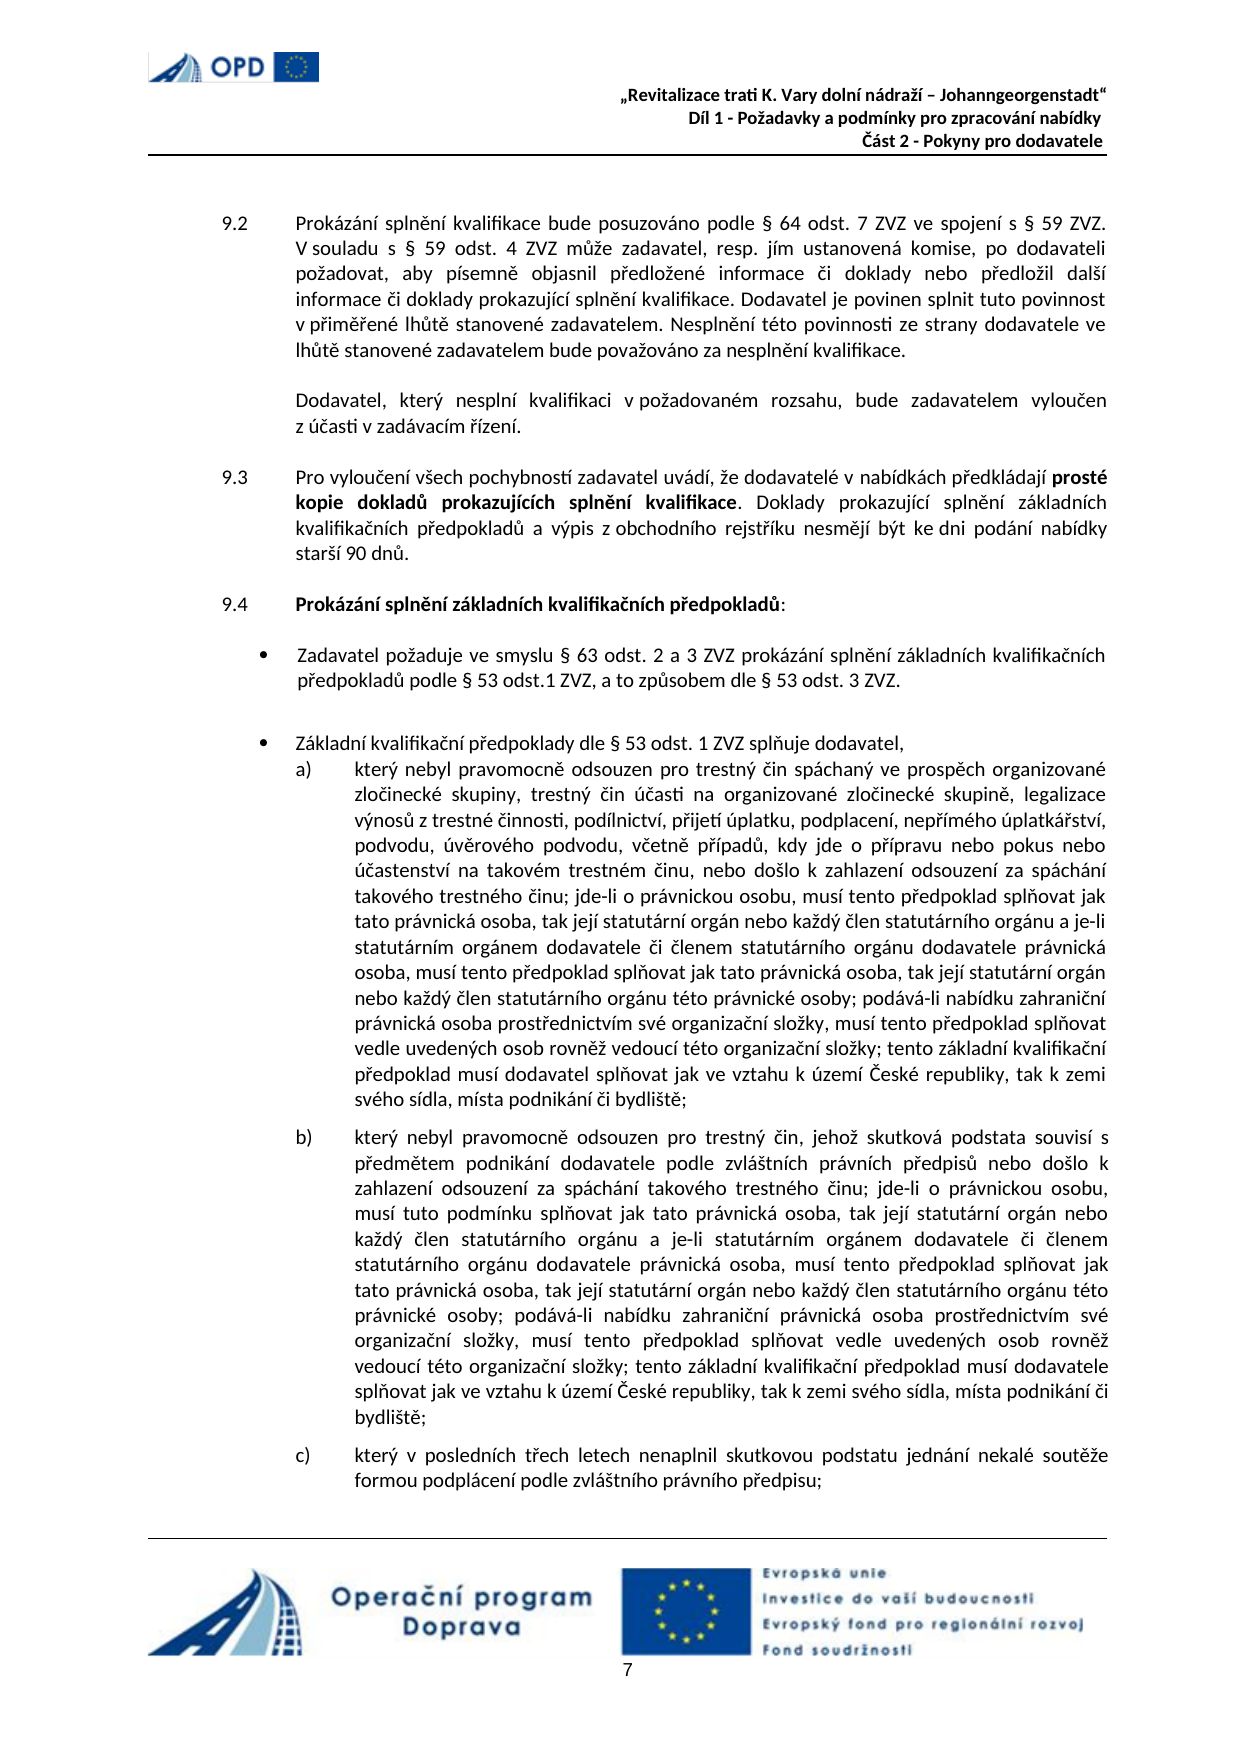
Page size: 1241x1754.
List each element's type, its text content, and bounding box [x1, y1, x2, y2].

list Zadavatel požaduje ve smyslu § 63 odst. 2 a 3 ZVZ prokázání splnění základních kvalifikačních předpokladů podle § 53 odst.1 ZVZ, a to způsobem dle § 53 odst. 3 ZVZ. [260, 642, 1107, 693]
text Dodavatel, který nesplní kvalifikaci v požadovaném rozsahu, bude zadavatelem vyloučen z účasti v zadávacím řízení. [295, 388, 1107, 438]
list Základní kvalifikační předpoklady dle § 53 odst. 1 ZVZ splňuje dodavatel, [260, 731, 1107, 756]
picture [147, 52, 319, 84]
list Pro vyloučení všech pochybností zadavatel uvádí, že dodavatelé v nabídkách předkládají prosté kopie dokladů prokazujících splnění kvalifikace. Doklady prokazující splnění základních kvalifikačních předpokladů a výpis z obchodního rejstříku nesmějí být ke dni podání nabídky starší 90 dnů. [221, 464, 1107, 566]
text c) který v posledních třech letech nenaplnil skutkovou podstatu jednání nekalé soutěže formou podplácení podle zvláštního právního předpisu; [295, 1442, 1110, 1493]
list Prokázání splnění základních kvalifikačních předpokladů: [221, 591, 1107, 616]
text a) který nebyl pravomocně odsouzen pro trestný čin spáchaný ve prospěch organizované zločinecké skupiny, trestný čin účasti na organizované zločinecké skupině, legalizace výnosů z trestné činnosti, podílnictví, přijetí úplatku, podplacení, nepřímého úplatkářství, podvodu, úvěrového podvodu, včetně případů, kdy jde o přípravu nebo pokus nebo účastenství na takovém trestném činu, nebo došlo k zahlazení odsouzení za spáchání takového trestného činu; jde-li o právnickou osobu, musí tento předpoklad splňovat jak tato právnická osoba, tak její statutární orgán nebo každý člen statutárního orgánu a je-li statutárním orgánem dodavatele či členem statutárního orgánu dodavatele právnická osoba, musí tento předpoklad splňovat jak tato právnická osoba, tak její statutární orgán nebo každý člen statutárního orgánu této právnické osoby; podává-li nabídku zahraniční právnická osoba prostřednictvím své organizační složky, musí tento předpoklad splňovat vedle uvedených osob rovněž vedoucí této organizační složky; tento základní kvalifikační předpoklad musí dodavatel splňovat jak ve vztahu k území České republiky, tak k zemi svého sídla, místa podnikání či bydliště; [295, 756, 1107, 1112]
list Prokázání splnění kvalifikace bude posuzováno podle § 64 odst. 7 ZVZ ve spojení s § 59 ZVZ. V souladu s § 59 odst. 4 ZVZ může zadavatel, resp. jím ustanovená komise, po dodavateli požadovat, aby písemně objasnil předložené informace či doklady nebo předložil další informace či doklady prokazující splnění kvalifikace. Dodavatel je povinen splnit tuto povinnost v přiměřené lhůtě stanovené zadavatelem. Nesplnění této povinnosti ze strany dodavatele ve lhůtě stanovené zadavatelem bude považováno za nesplnění kvalifikace. [221, 210, 1107, 362]
picture [147, 1568, 1085, 1659]
text b) který nebyl pravomocně odsouzen pro trestný čin, jehož skutková podstata souvisí s předmětem podnikání dodavatele podle zvláštních právních předpisů nebo došlo k zahlazení odsouzení za spáchání takového trestného činu; jde-li o právnickou osobu, musí tuto podmínku splňovat jak tato právnická osoba, tak její statutární orgán nebo každý člen statutárního orgánu a je-li statutárním orgánem dodavatele či členem statutárního orgánu dodavatele právnická osoba, musí tento předpoklad splňovat jak tato právnická osoba, tak její statutární orgán nebo každý člen statutárního orgánu této právnické osoby; podává-li nabídku zahraniční právnická osoba prostřednictvím své organizační složky, musí tento předpoklad splňovat vedle uvedených osob rovněž vedoucí této organizační složky; tento základní kvalifikační předpoklad musí dodavatele splňovat jak ve vztahu k území České republiky, tak k zemi svého sídla, místa podnikání či bydliště; [295, 1124, 1110, 1429]
